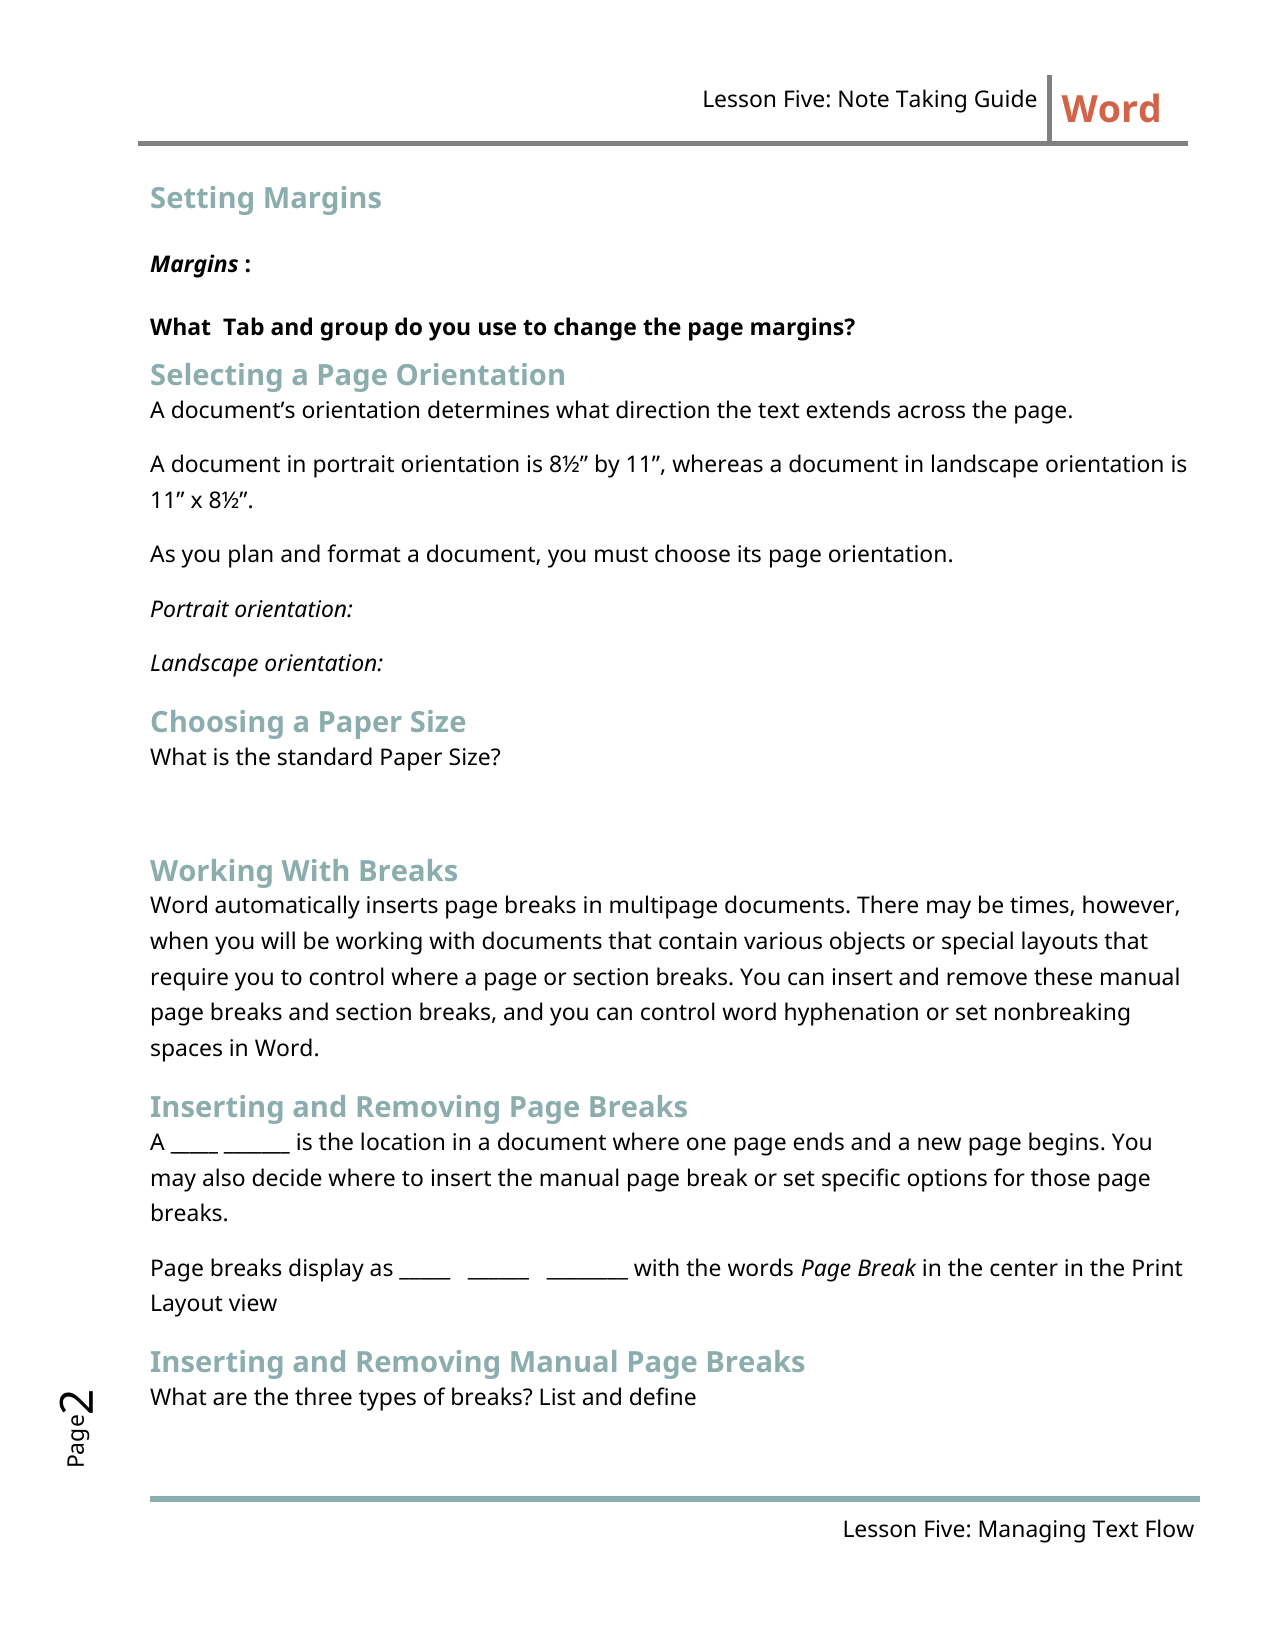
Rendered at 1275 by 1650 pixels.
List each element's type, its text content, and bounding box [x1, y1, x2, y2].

subtitle Selecting a Page Orientation [150, 354, 1200, 394]
subtitle Working With Breaks [150, 850, 1200, 889]
text Page breaks display as _____ ______ ________ with the words Page Break in the center in the Print Layout view [150, 1252, 1200, 1318]
text Word automatically inserts page breaks in multipage documents. There may be times, however, when you will be working with documents that contain various objects or special layouts that require you to control where a page or section breaks. You can insert and remove these manual page breaks and section breaks, and you can control word hyphenation or set nonbreaking spaces in Word. [150, 889, 1200, 1063]
text What Tab and group do you use to change the page margins? [150, 310, 1200, 342]
text Landscape orientation: [150, 647, 1200, 678]
subtitle Setting Margins [150, 177, 1200, 217]
text A _____ _______ is the location in a document where one page ends and a new page begins. You may also decide where to insert the manual page break or set specific options for those page breaks. [150, 1126, 1200, 1228]
text As you plan and format a document, you must choose its page orientation. [150, 538, 1200, 569]
subtitle Inserting and Removing Page Breaks [150, 1086, 1200, 1126]
text What are the three types of breaks? List and define [150, 1381, 1200, 1413]
text A document’s orientation determines what direction the text extends across the page. [150, 394, 1200, 425]
text Margins : [150, 248, 1200, 279]
text What is the standard Paper Size? [150, 741, 1200, 772]
text A document in portrait orientation is 8½” by 11”, whereas a document in landscape orientation is 11” x 8½”. [150, 448, 1200, 515]
subtitle Inserting and Removing Manual Page Breaks [150, 1342, 1200, 1381]
subtitle Choosing a Paper Size [150, 701, 1200, 741]
text Portrait orientation: [150, 593, 1200, 624]
